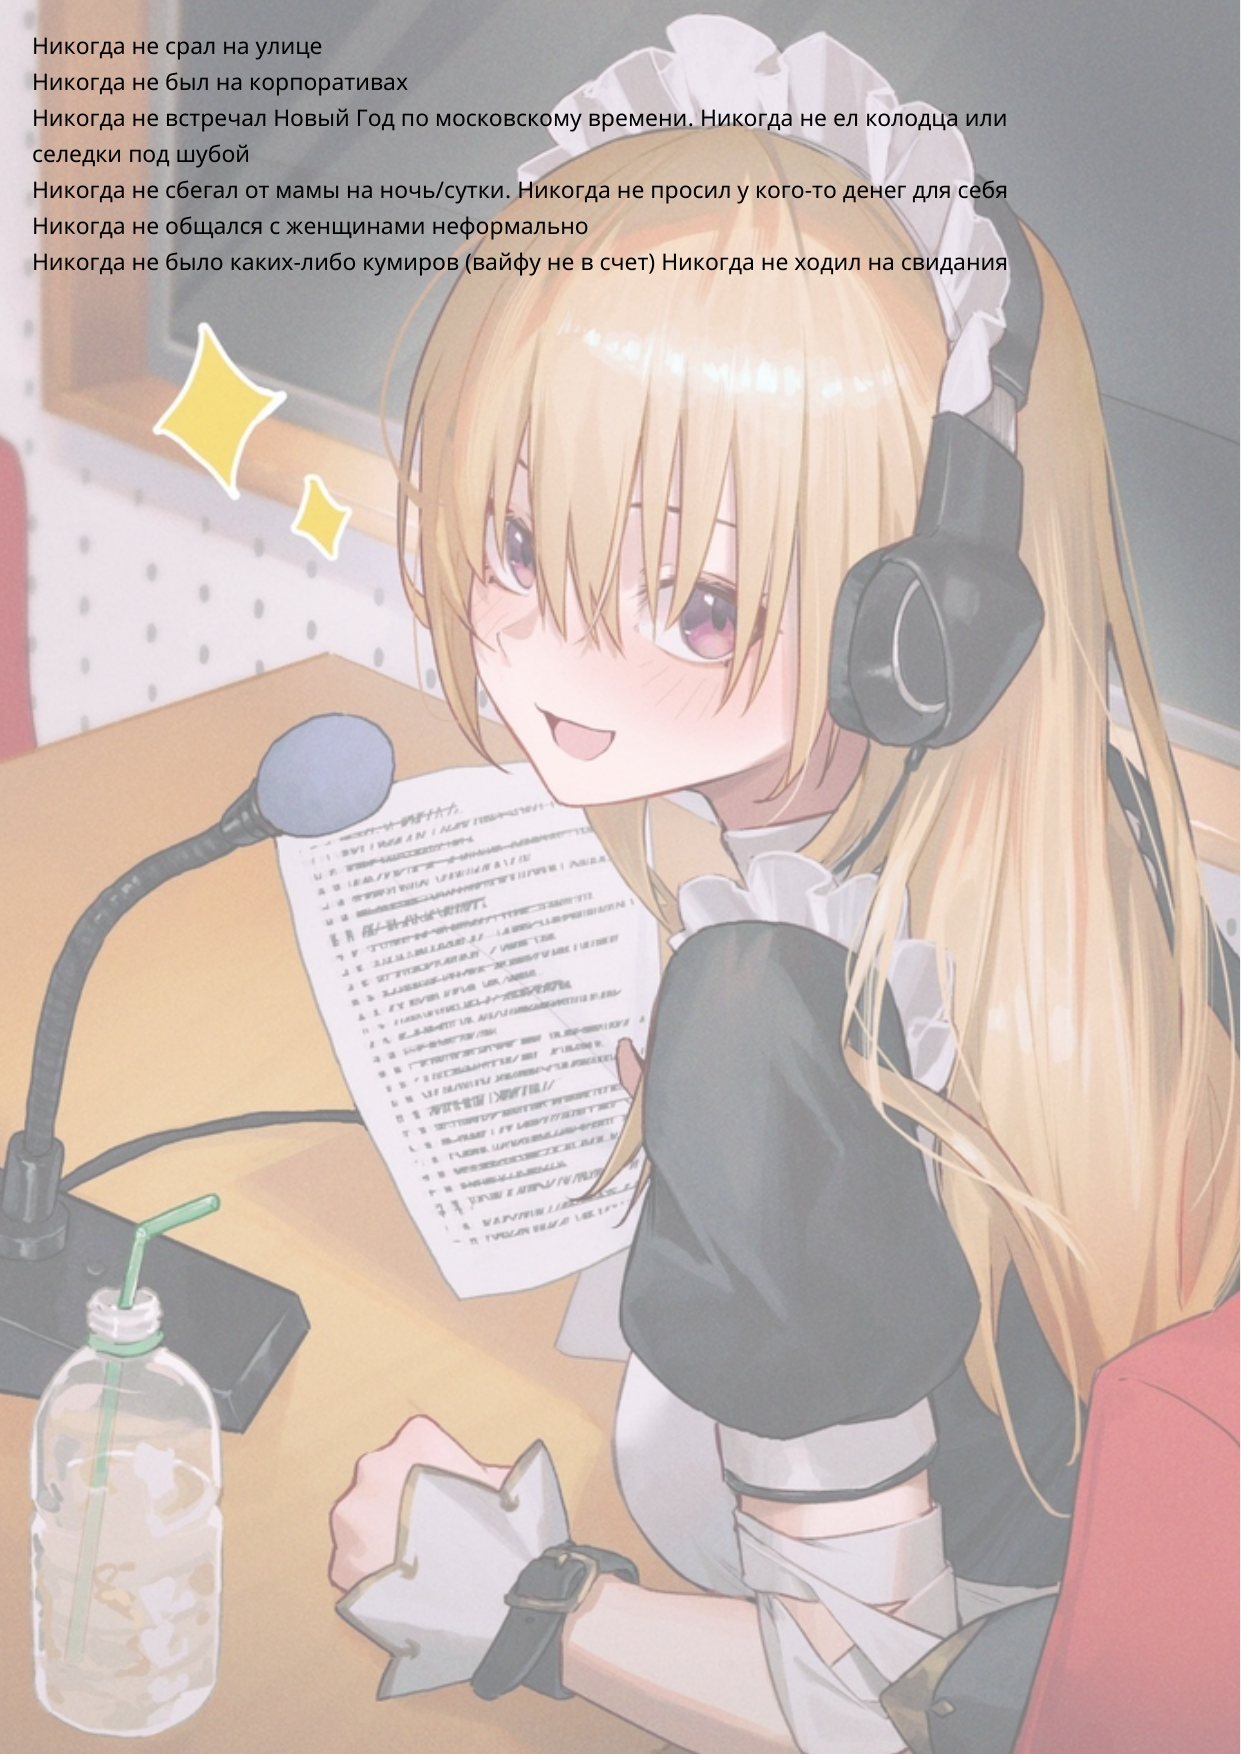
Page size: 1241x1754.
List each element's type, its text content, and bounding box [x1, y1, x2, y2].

text Никогда не был на корпоративах [32, 66, 1090, 97]
text Никогда не сбегал от мамы на ночь/сутки. Никогда не просил у кого-то денег для себя Никогда не общался с женщинами неформально [32, 174, 1090, 241]
picture [0, 0, 1241, 1754]
text Никогда не было каких-либо кумиров (вайфу не в счет) Никогда не ходил на свидания [32, 246, 1090, 277]
text Никогда не срал на улице [32, 30, 1090, 61]
text Никогда не встречал Новый Год по московскому времени. Никогда не ел колодца или селедки под шубой [32, 102, 1090, 169]
